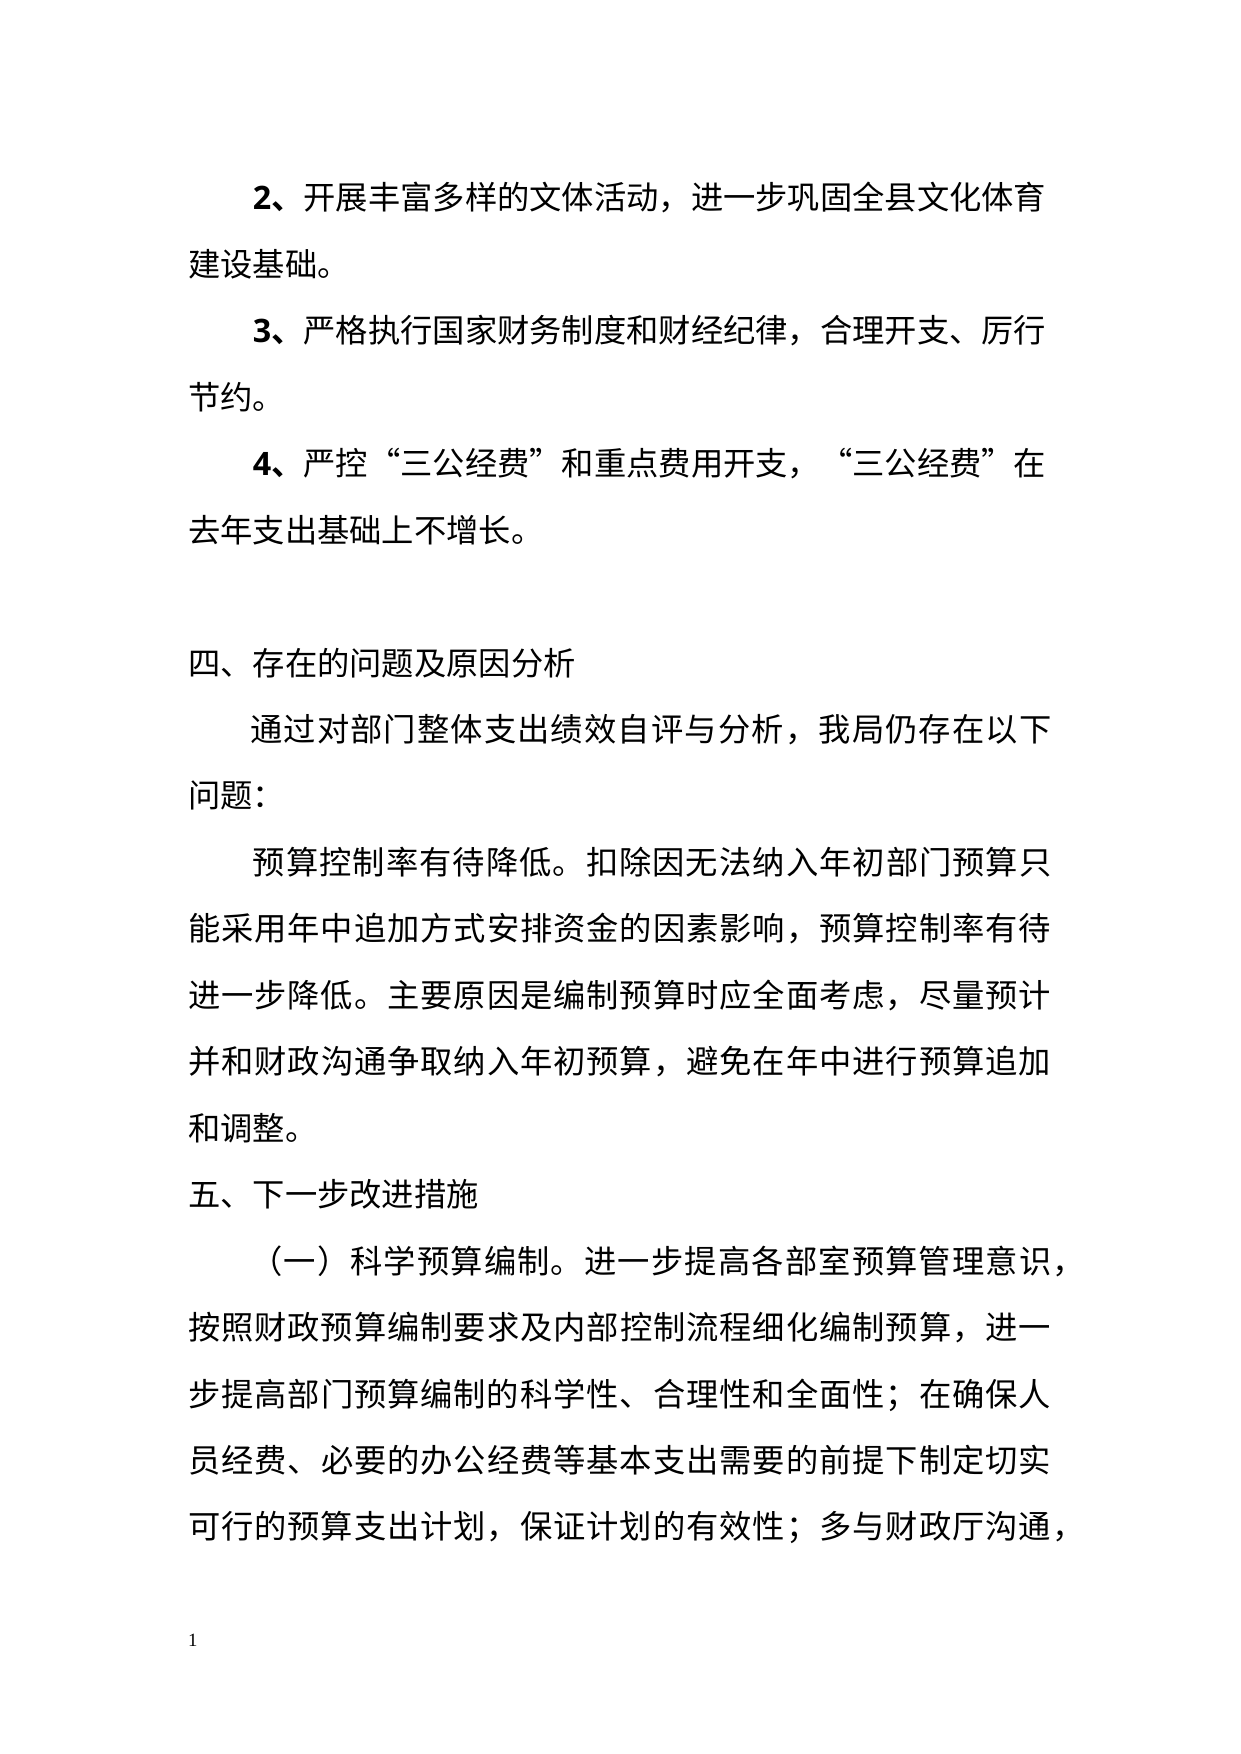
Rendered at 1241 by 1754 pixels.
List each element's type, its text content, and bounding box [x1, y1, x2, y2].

text 通过对部门整体支出绩效自评与分析，我局仍存在以下问题： [188, 694, 1052, 827]
text 4、严控“三公经费”和重点费用开支，“三公经费”在去年支出基础上不增长。 [188, 428, 1052, 561]
text 3、严格执行国家财务制度和财经纪律，合理开支、厉行节约。 [188, 295, 1052, 428]
text 预算控制率有待降低。扣除因无法纳入年初部门预算只能采用年中追加方式安排资金的因素影响，预算控制率有待进一步降低。主要原因是编制预算时应全面考虑，尽量预计并和财政沟通争取纳入年初预算，避免在年中进行预算追加和调整。 [188, 827, 1052, 1159]
text 五、下一步改进措施 [188, 1159, 1052, 1226]
text 2、开展丰富多样的文体活动，进一步巩固全县文化体育建设基础。 [188, 162, 1052, 295]
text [188, 1226, 1052, 1558]
text 四、存在的问题及原因分析 [188, 628, 1052, 694]
